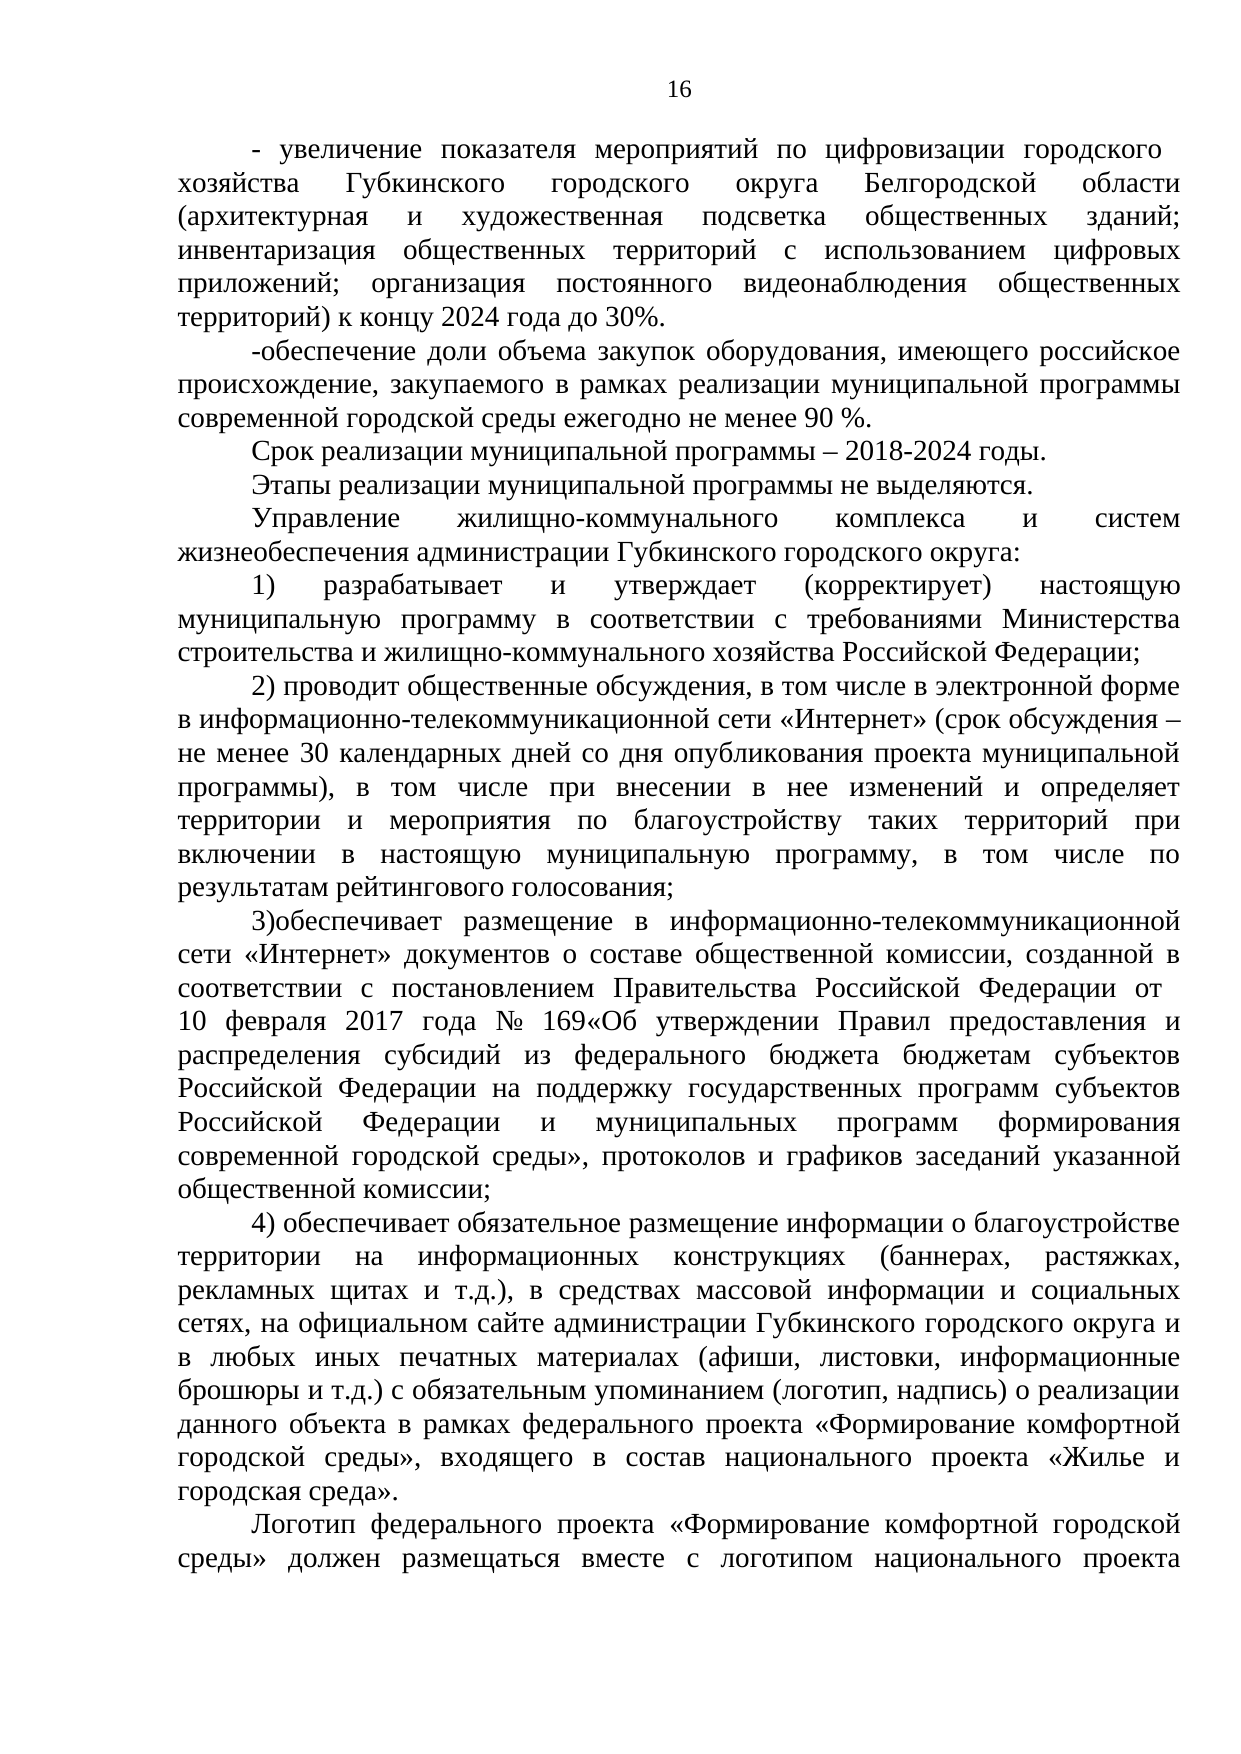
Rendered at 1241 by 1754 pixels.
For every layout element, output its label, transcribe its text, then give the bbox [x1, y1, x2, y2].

text -обеспечение доли объема закупок оборудования, имеющего российское происхождение, закупаемого в рамках реализации муниципальной программы современной городской среды ежегодно не менее 90 %. [177, 333, 1181, 433]
text 1) разрабатывает и утверждает (корректирует) настоящую муниципальную программу в соответствии с требованиями Министерства строительства и жилищно-коммунального хозяйства Российской Федерации; [177, 567, 1181, 668]
text 4) обеспечивает обязательное размещение информации о благоустройстве территории на информационных конструкциях (баннерах, растяжках, рекламных щитах и т.д.), в средствах массовой информации и социальных сетях, на официальном сайте администрации Губкинского городского округа и в любых иных печатных материалах (афиши, листовки, информационные брошюры и т.д.) с обязательным упоминанием (логотип, надпись) о реализации данного объекта в рамках федерального проекта «Формирование комфортной городской среды», входящего в состав национального проекта «Жилье и городская среда». [177, 1205, 1181, 1507]
text - увеличение показателя мероприятий по цифровизации городского хозяйства Губкинского городского округа Белгородской области (архитектурная и художественная подсветка общественных зданий; инвентаризация общественных территорий с использованием цифровых приложений; организация постоянного видеонаблюдения общественных территорий) к концу 2024 года до 30%. [177, 131, 1181, 333]
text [177, 1507, 1181, 1574]
text Срок реализации муниципальной программы – 2018-2024 годы. [177, 433, 1181, 467]
text 3)обеспечивает размещение в информационно-телекоммуникационной сети «Интернет» документов о составе общественной комиссии, созданной в соответствии с постановлением Правительства Российской Федерации от 10 февраля 2017 года № 169«Об утверждении Правил предоставления и распределения субсидий из федерального бюджета бюджетам субъектов Российской Федерации на поддержку государственных программ субъектов Российской Федерации и муниципальных программ формирования современной городской среды», протоколов и графиков заседаний указанной общественной комиссии; [177, 903, 1181, 1037]
text Этапы реализации муниципальной программы не выделяются. [177, 467, 1181, 500]
text 2) проводит общественные обсуждения, в том числе в электронной форме в информационно-телекоммуникационной сети «Интернет» (срок обсуждения – не менее 30 календарных дней со дня опубликования проекта муниципальной программы), в том числе при внесении в нее изменений и определяет территории и мероприятия по благоустройству таких территорий при включении в настоящую муниципальную программу, в том числе по результатам рейтингового голосования; [177, 668, 1181, 903]
text Управление жилищно-коммунального комплекса и систем жизнеобеспечения администрации Губкинского городского округа: [177, 500, 1181, 567]
text 3)обеспечивает размещение в информационно-телекоммуникационной сети «Интернет» документов о составе общественной комиссии, созданной в соответствии с постановлением Правительства Российской Федерации от 10 февраля 2017 года № 169«Об утверждении Правил предоставления и распределения субсидий из федерального бюджета бюджетам субъектов Российской Федерации на поддержку государственных программ субъектов Российской Федерации и муниципальных программ формирования современной городской среды», протоколов и графиков заседаний указанной общественной комиссии; [177, 1138, 1181, 1205]
